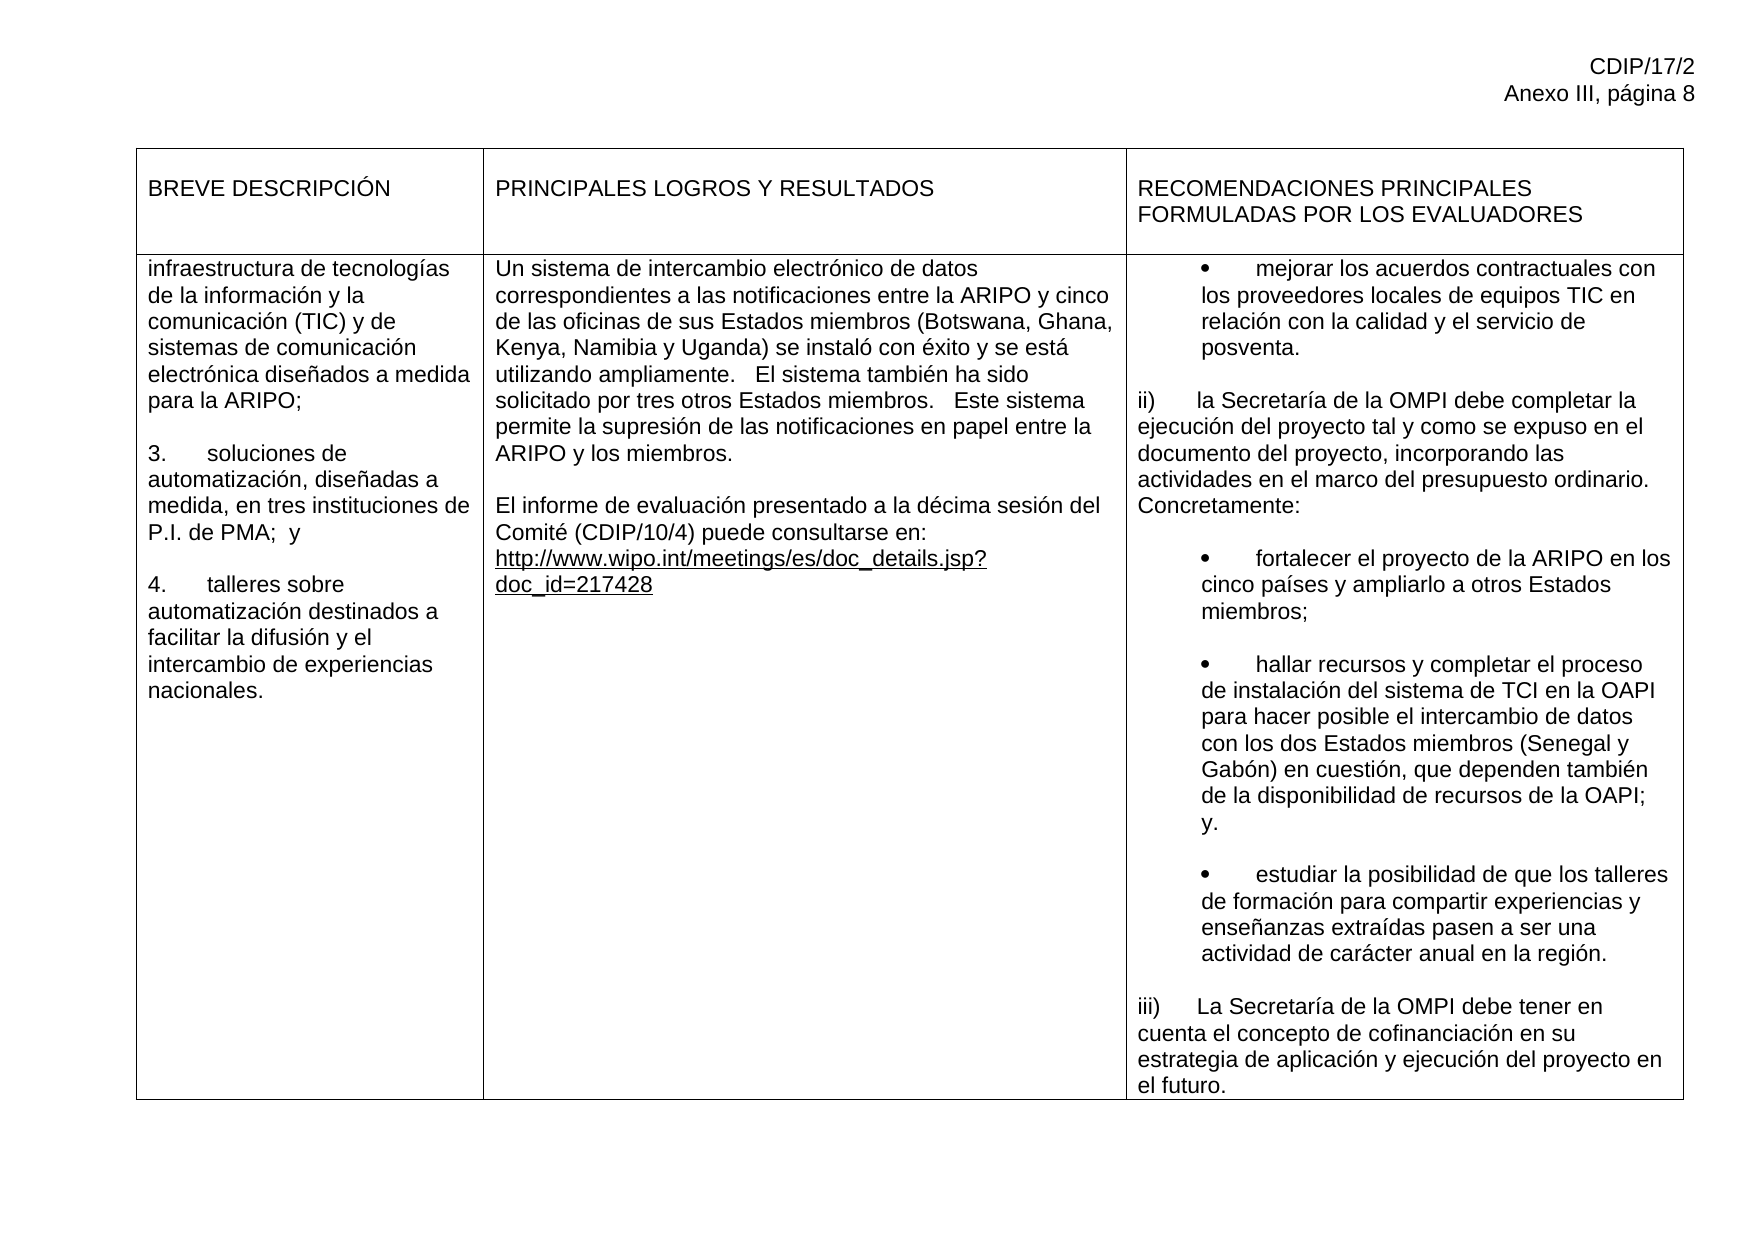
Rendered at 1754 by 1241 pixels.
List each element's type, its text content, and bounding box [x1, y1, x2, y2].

table_header RECOMENDACIONES PRINCIPALES FORMULADAS POR LOS EVALUADORES [1127, 149, 1683, 254]
table_header BREVE DESCRIPCIÓN [137, 149, 483, 254]
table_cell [484, 255, 1126, 1098]
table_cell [1127, 255, 1683, 1098]
table_header PRINCIPALES LOGROS Y RESULTADOS [484, 149, 1126, 254]
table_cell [137, 255, 483, 1098]
